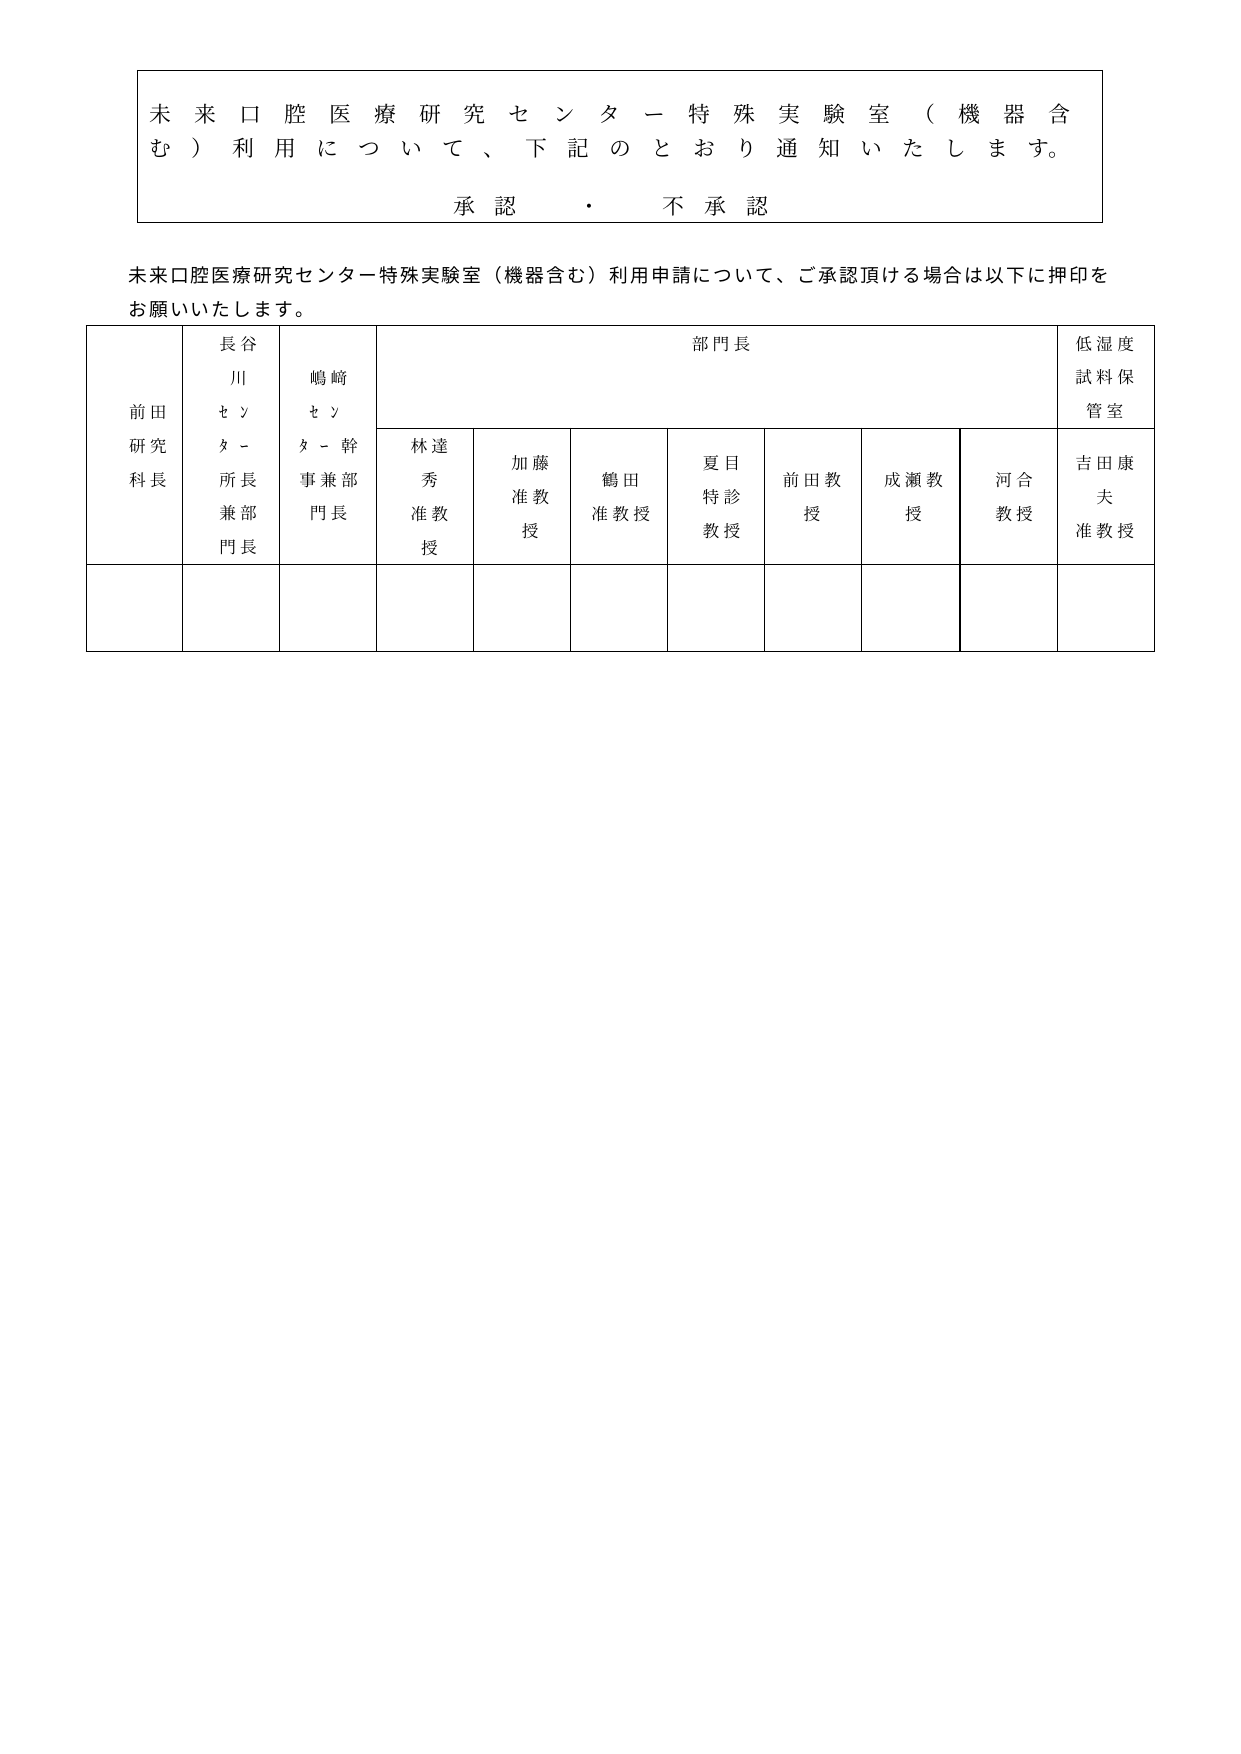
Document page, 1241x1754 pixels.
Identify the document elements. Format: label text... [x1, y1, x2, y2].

table_header 部門長 [377, 326, 1057, 427]
table_cell [183, 565, 279, 651]
table_cell [961, 565, 1057, 651]
table_cell [571, 565, 667, 651]
table_cell [862, 565, 959, 651]
table_cell 林達秀 准教授 [377, 429, 473, 564]
table_cell 成瀬教授 [862, 429, 959, 564]
table_cell [87, 565, 182, 651]
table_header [138, 71, 1102, 222]
table_cell [377, 565, 473, 651]
table_cell [280, 565, 376, 651]
table_cell [474, 565, 570, 651]
table_header 長谷川 ｾﾝﾀｰ所長兼部門長 [183, 326, 279, 564]
table_cell 前田教授 [765, 429, 861, 564]
table_cell 吉田康夫 准教授 [1058, 429, 1154, 564]
table_cell [765, 565, 861, 651]
table_cell [1058, 565, 1154, 651]
table_cell 鶴田 准教授 [571, 429, 667, 564]
text 未来口腔医療研究センター特殊実験室（機器含む）利用申請について、ご承認頂ける場合は以下に押印をお願いいたします。 [113, 257, 1112, 325]
table_cell 河合教授 [961, 429, 1057, 564]
table_header 嶋﨑 ｾﾝﾀｰ幹事兼部門長 [280, 326, 376, 564]
table_cell 加藤 准教授 [474, 429, 570, 564]
table_cell [668, 565, 764, 651]
table_header 低湿度 試料保管室 [1058, 326, 1154, 427]
table_header 前田 研究科長 [87, 326, 182, 564]
table_cell 夏目 特診教授 [668, 429, 764, 564]
